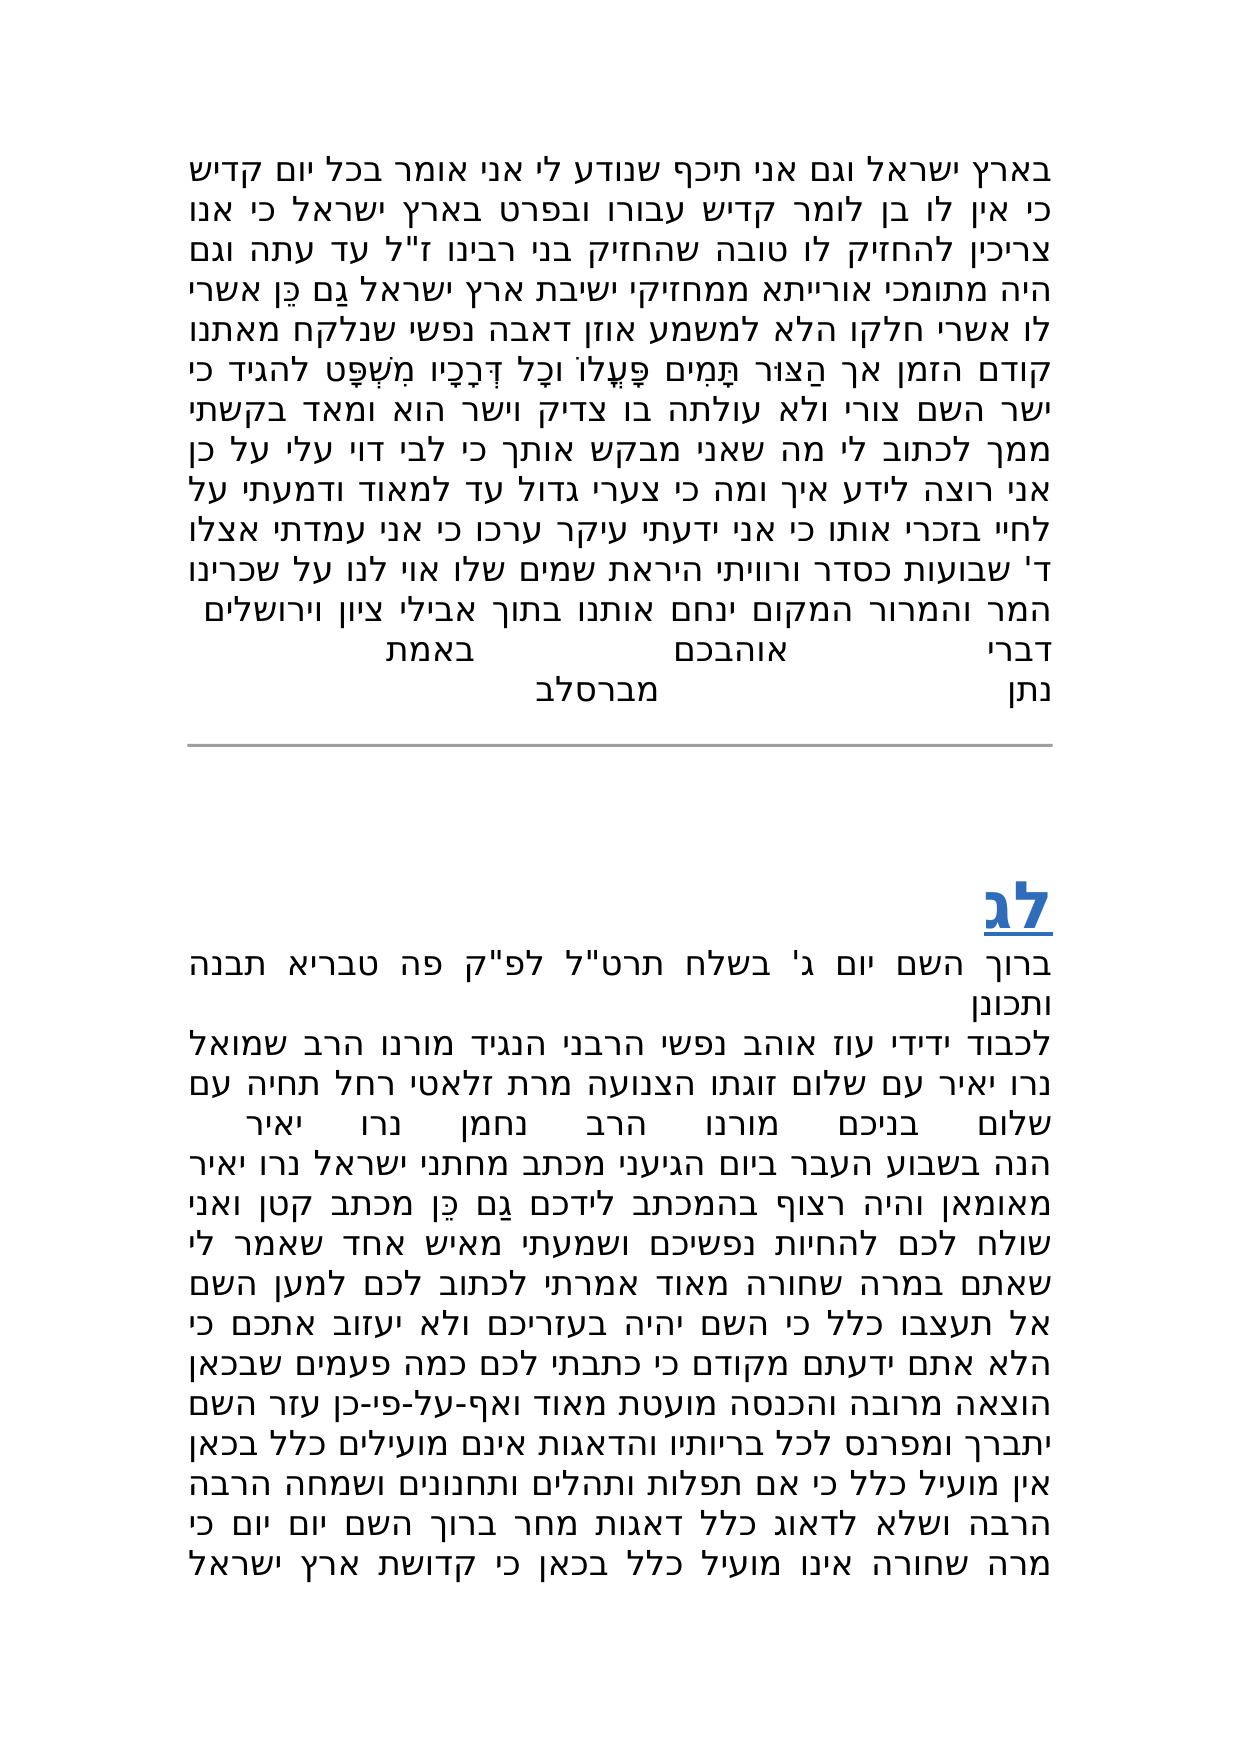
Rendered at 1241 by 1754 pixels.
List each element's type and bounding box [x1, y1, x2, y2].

text [187, 150, 1053, 739]
text [187, 867, 1053, 1583]
